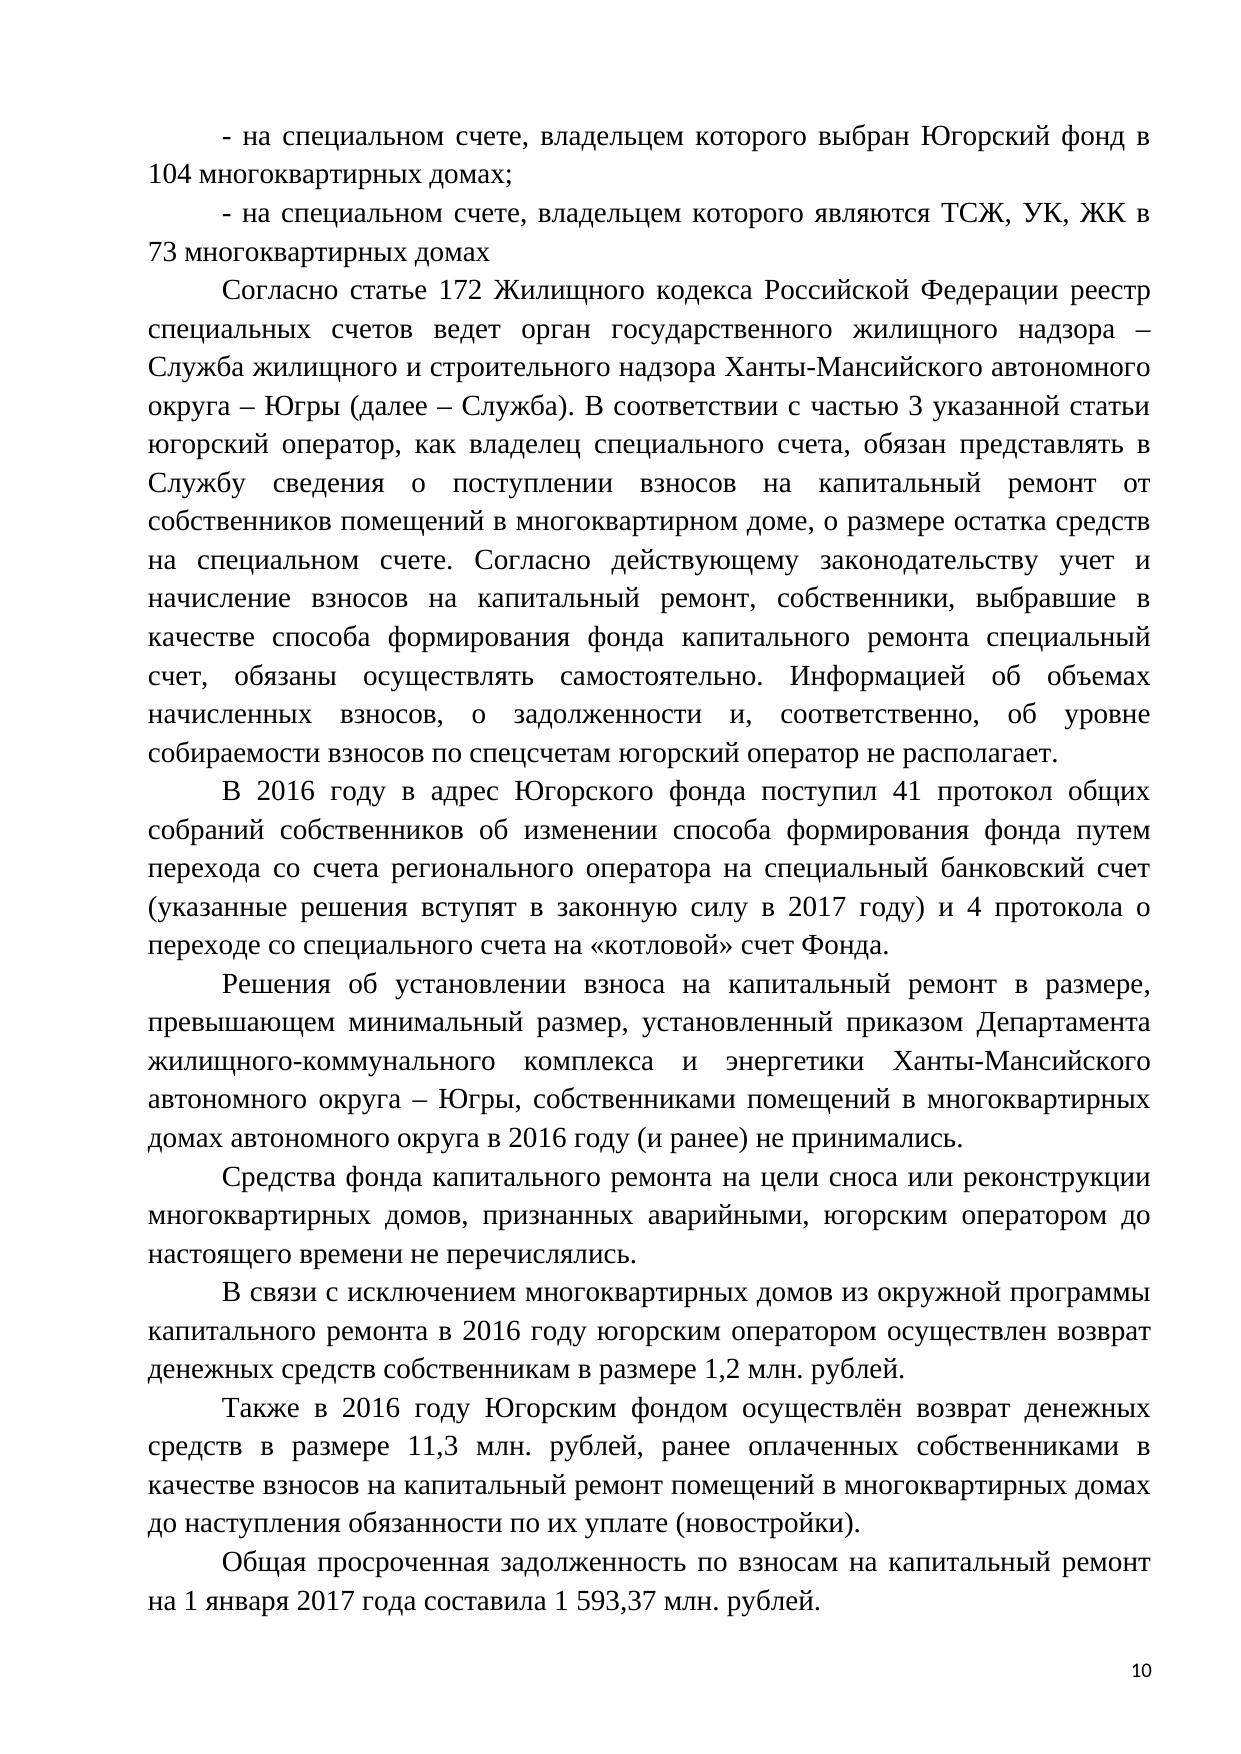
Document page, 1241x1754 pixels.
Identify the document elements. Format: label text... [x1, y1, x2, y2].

text - на специальном счете, владельцем которого являются ТСЖ, УК, ЖК в 73 многоквартирных домах [148, 195, 1152, 267]
text - на специальном счете, владельцем которого выбран Югорский фонд в 104 многоквартирных домах; [148, 118, 1152, 190]
text Согласно статье 172 Жилищного кодекса Российской Федерации реестр специальных счетов ведет орган государственного жилищного надзора – Служба жилищного и строительного надзора Ханты-Мансийского автономного округа – Югры (далее – Служба). В соответствии с частью 3 указанной статьи югорский оператор, как владелец специального счета, обязан представлять в Службу сведения о поступлении взносов на капитальный ремонт от собственников помещений в многоквартирном доме, о размере остатка средств на специальном счете. Согласно действующему законодательству учет и начисление взносов на капитальный ремонт, собственники, выбравшие в качестве способа формирования фонда капитального ремонта специальный счет, обязаны осуществлять самостоятельно. Информацией об объемах начисленных взносов, о задолженности и, соответственно, об уровне собираемости взносов по спецсчетам югорский оператор не располагает. [148, 272, 1152, 768]
text В 2016 году в адрес Югорского фонда поступил 41 протокол общих собраний собственников об изменении способа формирования фонда путем перехода со счета регионального оператора на специальный банковский счет (указанные решения вступят в законную силу в 2017 году) и 4 протокола о переходе со специального счета на «котловой» счет Фонда. [148, 773, 1152, 961]
text Решения об установлении взноса на капитальный ремонт в размере, превышающем минимальный размер, установленный приказом Департамента жилищного-коммунального комплекса и энергетики Ханты-Мансийского автономного округа – Югры, собственниками помещений в многоквартирных домах автономного округа в 2016 году (и ранее) не принимались. [148, 966, 1152, 1154]
text Общая просроченная задолженность по взносам на капитальный ремонт на 1 января 2017 года составила 1 593,37 млн. рублей. [148, 1544, 1152, 1616]
text Средства фонда капитального ремонта на цели сноса или реконструкции многоквартирных домов, признанных аварийными, югорским оператором до настоящего времени не перечислялись. [148, 1159, 1152, 1269]
text Также в 2016 году Югорским фондом осуществлён возврат денежных средств в размере 11,3 млн. рублей, ранее оплаченных собственниками в качестве взносов на капитальный ремонт помещений в многоквартирных домах до наступления обязанности по их уплате (новостройки). [148, 1390, 1152, 1539]
text В связи с исключением многоквартирных домов из окружной программы капитального ремонта в 2016 году югорским оператором осуществлен возврат денежных средств собственникам в размере 1,2 млн. рублей. [148, 1274, 1152, 1385]
